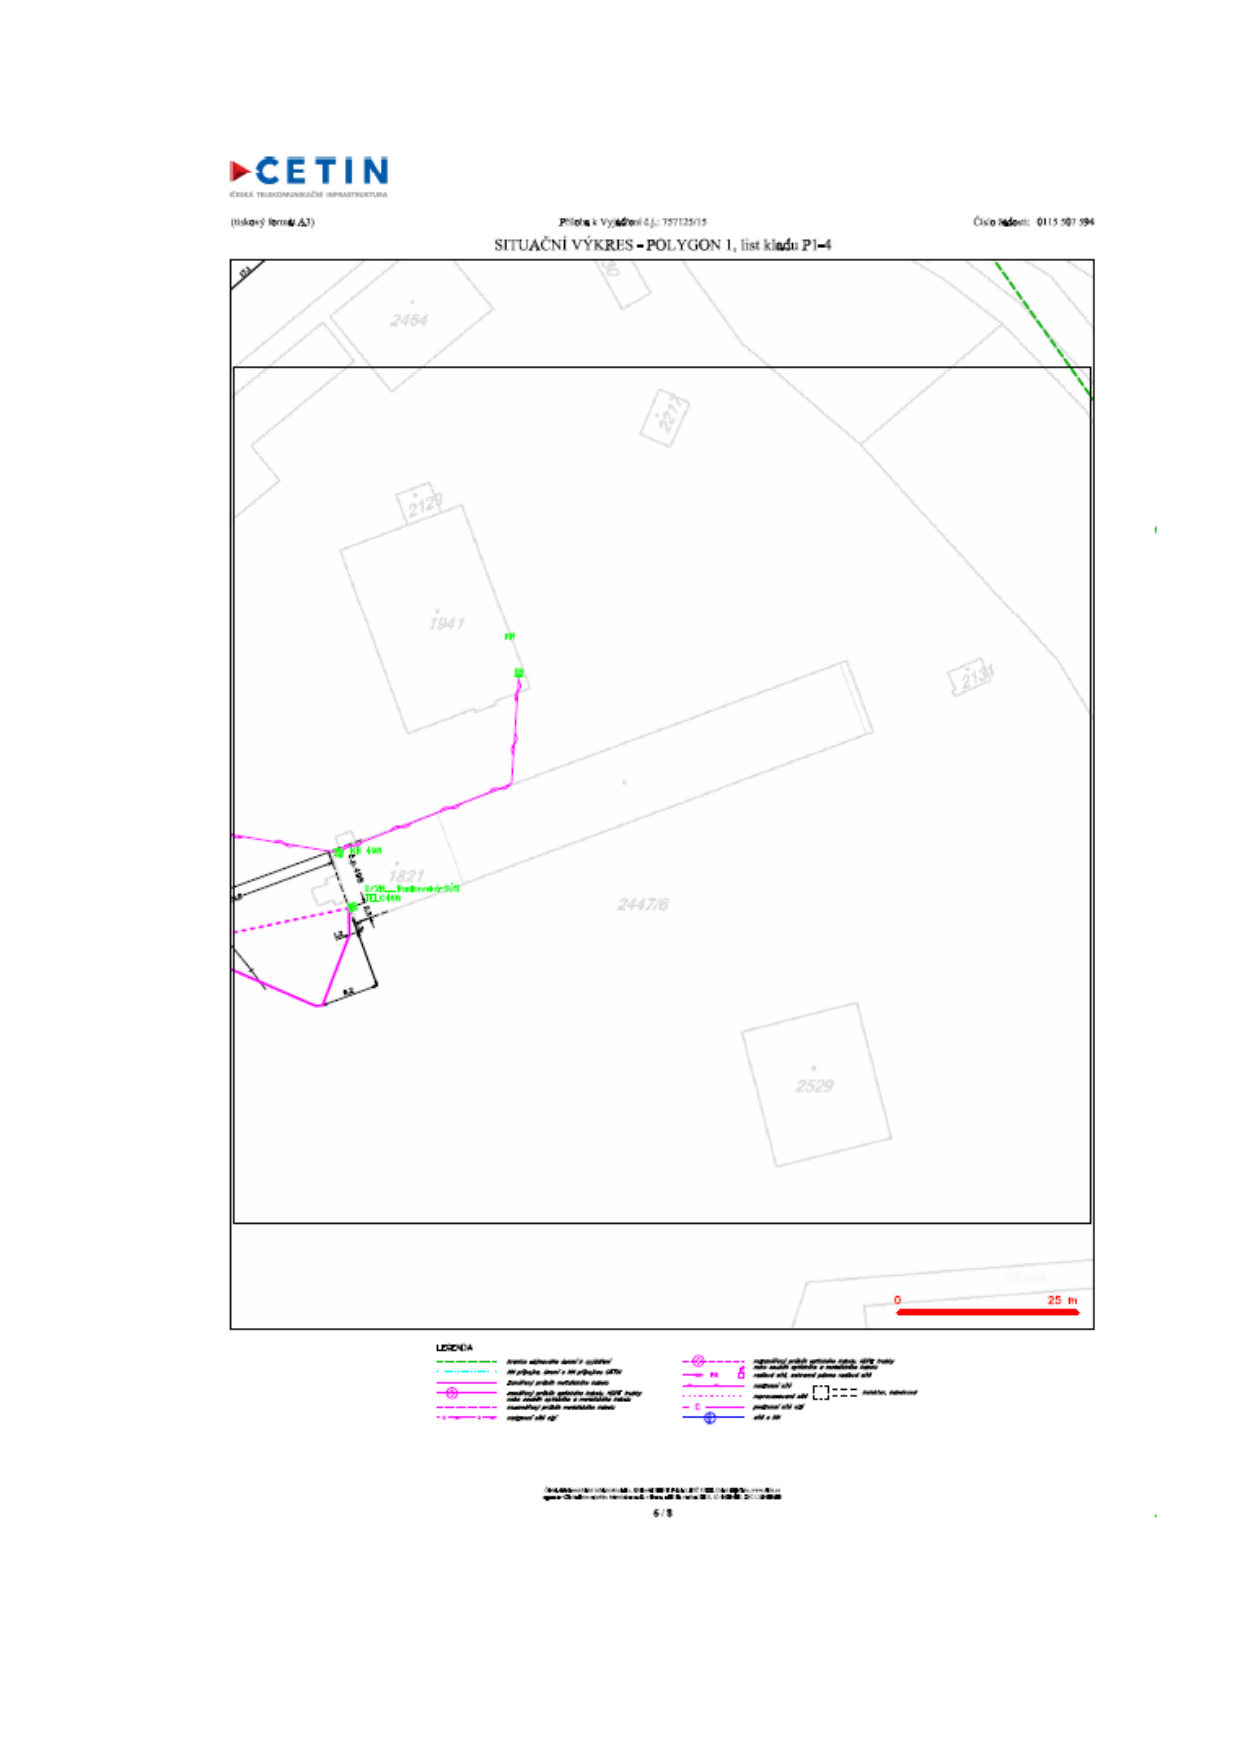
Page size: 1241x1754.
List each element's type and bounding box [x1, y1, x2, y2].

picture [147, 147, 1183, 1537]
